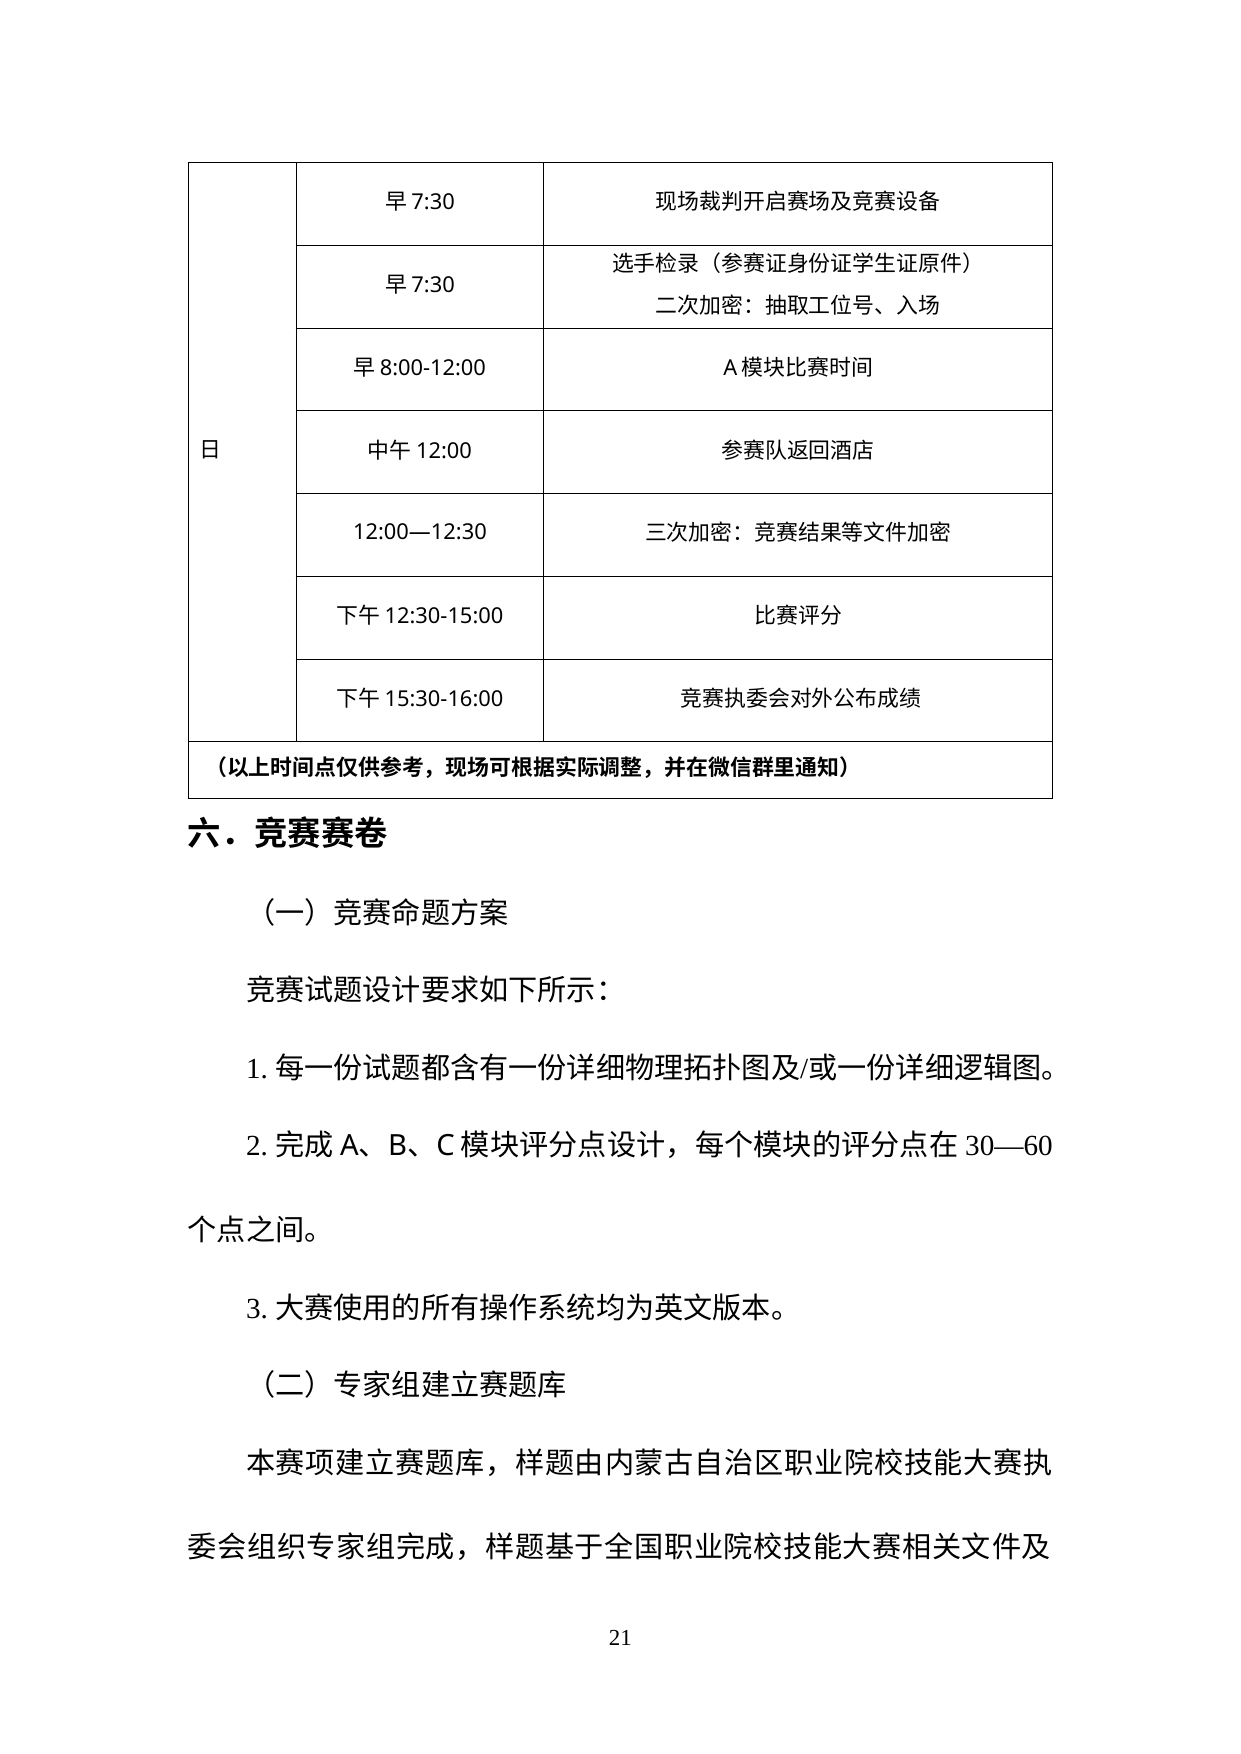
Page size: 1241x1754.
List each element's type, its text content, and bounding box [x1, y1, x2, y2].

table_cell 中午12:00 [297, 411, 543, 493]
table_cell 选手检录（参赛证身份证学生证原件） 二次加密：抽取工位号、入场 [544, 246, 1052, 328]
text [187, 1428, 1053, 1577]
text 2. 完成A、B、C模块评分点设计，每个模块的评分点在30—60个点之间。 [187, 1111, 1053, 1260]
table_cell 竞赛执委会对外公布成绩 [544, 660, 1052, 741]
table_cell 12:00—12:30 [297, 494, 543, 576]
table_cell A模块比赛时间 [544, 329, 1052, 410]
text 竞赛试题设计要求如下所示： [187, 956, 1053, 1021]
table_cell （以上时间点仅供参考，现场可根据实际调整，并在微信群里通知） [189, 742, 1052, 797]
table_cell 三次加密：竞赛结果等文件加密 [544, 494, 1052, 576]
table_cell 比赛评分 [544, 577, 1052, 658]
table_cell 早7:30 [297, 163, 543, 245]
text 3. 大赛使用的所有操作系统均为英文版本。 [187, 1273, 1053, 1338]
text （一）竞赛命题方案 [187, 878, 1053, 943]
table_cell 早7:30 [297, 246, 543, 328]
subtitle 六．竞赛赛卷 [187, 799, 1053, 863]
text 1. 每一份试题都含有一份详细物理拓扑图及/或一份详细逻辑图。 [187, 1033, 1053, 1098]
table_cell 4月30日 [189, 163, 296, 741]
table_cell 下午12:30-15:00 [297, 577, 543, 658]
table_cell 早8:00-12:00 [297, 329, 543, 410]
table_cell 参赛队返回酒店 [544, 411, 1052, 493]
table_cell 现场裁判开启赛场及竞赛设备 [544, 163, 1052, 245]
text （二）专家组建立赛题库 [187, 1350, 1053, 1415]
table_cell 下午15:30-16:00 [297, 660, 543, 741]
